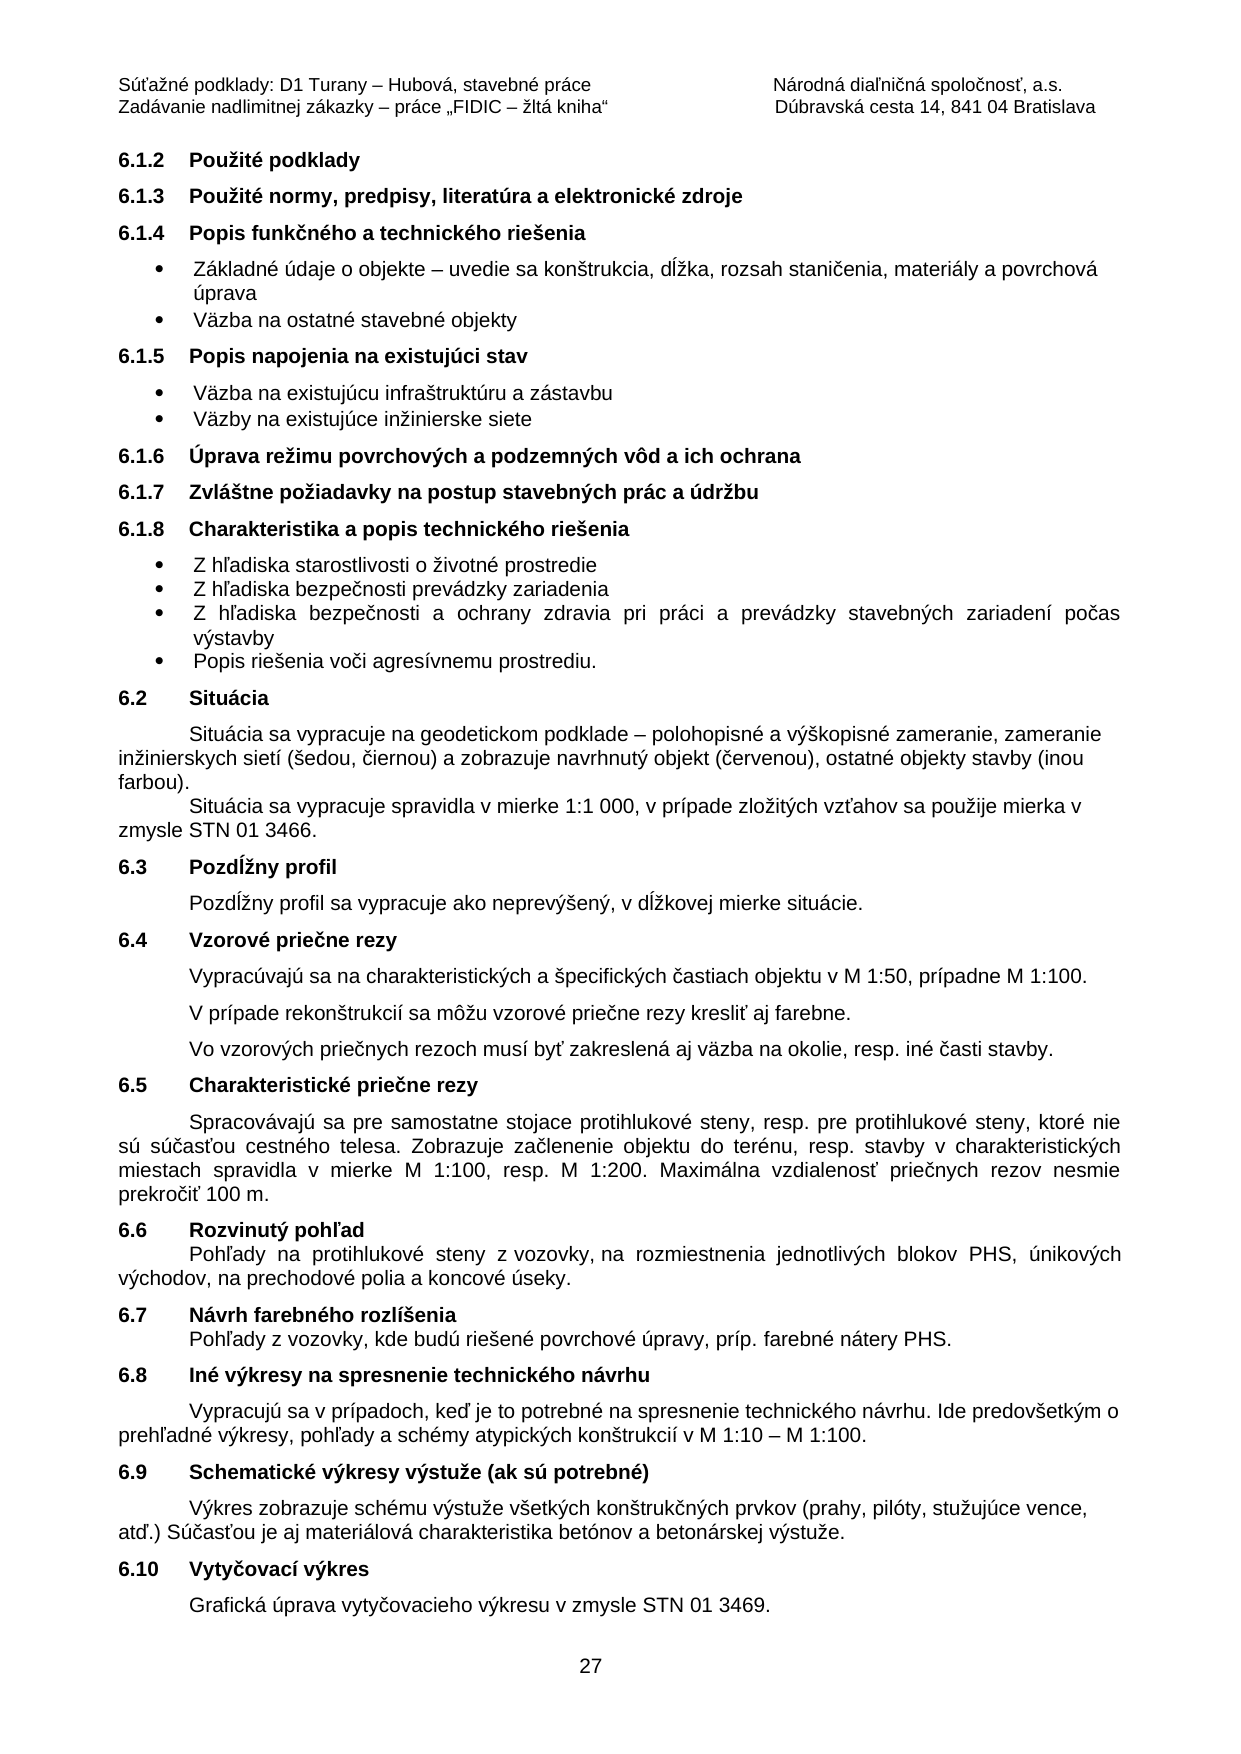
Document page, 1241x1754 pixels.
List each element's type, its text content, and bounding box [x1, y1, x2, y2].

text 6.9 Schematické výkresy výstuže (ak sú potrebné) [118, 1460, 1122, 1484]
list Väzby na existujúce inžinierske siete [156, 407, 1122, 431]
text Grafická úprava vytyčovacieho výkresu v zmysle STN 01 3469. [118, 1593, 1122, 1617]
text 6.5 Charakteristické priečne rezy [118, 1073, 1122, 1097]
text Situácia sa vypracuje spravidla v mierke 1:1 000, v prípade zložitých vzťahov sa použije mierka v zmysle STN 01 3466. [118, 794, 1122, 842]
list Základné údaje o objekte – uvedie sa konštrukcia, dĺžka, rozsah staničenia, materiály a povrchová úprava [156, 257, 1122, 305]
text 6.7 Návrh farebného rozlíšenia [118, 1302, 1122, 1326]
text 6.2 Situácia [118, 686, 1122, 710]
text 6.1.3 Použité normy, predpisy, literatúra a elektronické zdroje [118, 184, 1122, 208]
list Z hľadiska bezpečnosti a ochrany zdravia pri práci a prevádzky stavebných zariadení počas výstavby [156, 601, 1122, 649]
text 6.6 Rozvinutý pohľad [118, 1218, 1122, 1242]
text Pozdĺžny profil sa vypracuje ako neprevýšený, v dĺžkovej mierke situácie. [118, 891, 1122, 915]
text Vo vzorových priečnych rezoch musí byť zakreslená aj väzba na okolie, resp. iné časti stavby. [118, 1037, 1122, 1061]
text 6.1.5 Popis napojenia na existujúci stav [118, 344, 1122, 368]
text V prípade rekonštrukcií sa môžu vzorové priečne rezy kresliť aj farebne. [118, 1000, 1122, 1024]
text 6.1.4 Popis funkčného a technického riešenia [118, 221, 1122, 244]
text 6.1.8 Charakteristika a popis technického riešenia [118, 517, 1122, 541]
text 6.1.6 Úprava režimu povrchových a podzemných vôd a ich ochrana [118, 444, 1122, 468]
text 6.1.2 Použité podklady [118, 148, 1122, 172]
text 6.1.7 Zvláštne požiadavky na postup stavebných prác a údržbu [118, 480, 1122, 504]
text Situácia sa vypracuje na geodetickom podklade – polohopisné a výškopisné zameranie, zameranie inžinierskych sietí (šedou, čiernou) a zobrazuje navrhnutý objekt (červenou), ostatné objekty stavby (inou farbou). [118, 722, 1122, 794]
text Pohľady na protihlukové steny z vozovky, na rozmiestnenia jednotlivých blokov PHS, únikových východov, na prechodové polia a koncové úseky. [118, 1242, 1122, 1290]
list Väzba na existujúcu infraštruktúru a zástavbu [156, 381, 1122, 405]
text Spracovávajú sa pre samostatne stojace protihlukové steny, resp. pre protihlukové steny, ktoré nie sú súčasťou cestného telesa. Zobrazuje začlenenie objektu do terénu, resp. stavby v charakteristických miestach spravidla v mierke M 1:100, resp. M 1:200. Maximálna vzdialenosť priečnych rezov nesmie prekročiť 100 m. [118, 1110, 1122, 1206]
text Vypracujú sa v prípadoch, keď je to potrebné na spresnenie technického návrhu. Ide predovšetkým o prehľadné výkresy, pohľady a schémy atypických konštrukcií v M 1:10 – M 1:100. [118, 1399, 1122, 1447]
text Výkres zobrazuje schému výstuže všetkých konštrukčných prvkov (prahy, pilóty, stužujúce vence, atď.) Súčasťou je aj materiálová charakteristika betónov a betonárskej výstuže. [118, 1496, 1122, 1544]
text 6.4 Vzorové priečne rezy [118, 927, 1122, 951]
text 6.3 Pozdĺžny profil [118, 854, 1122, 878]
list Popis riešenia voči agresívnemu prostrediu. [156, 649, 1122, 673]
text 6.10 Vytyčovací výkres [118, 1557, 1122, 1581]
list Väzba na ostatné stavebné objekty [156, 308, 1122, 332]
list Z hľadiska starostlivosti o životné prostredie [156, 553, 1122, 577]
text Pohľady z vozovky, kde budú riešené povrchové úpravy, príp. farebné nátery PHS. [118, 1326, 1122, 1350]
list Z hľadiska bezpečnosti prevádzky zariadenia [156, 577, 1122, 601]
text Vypracúvajú sa na charakteristických a špecifických častiach objektu v M 1:50, prípadne M 1:100. [118, 964, 1122, 988]
text 6.8 Iné výkresy na spresnenie technického návrhu [118, 1363, 1122, 1387]
